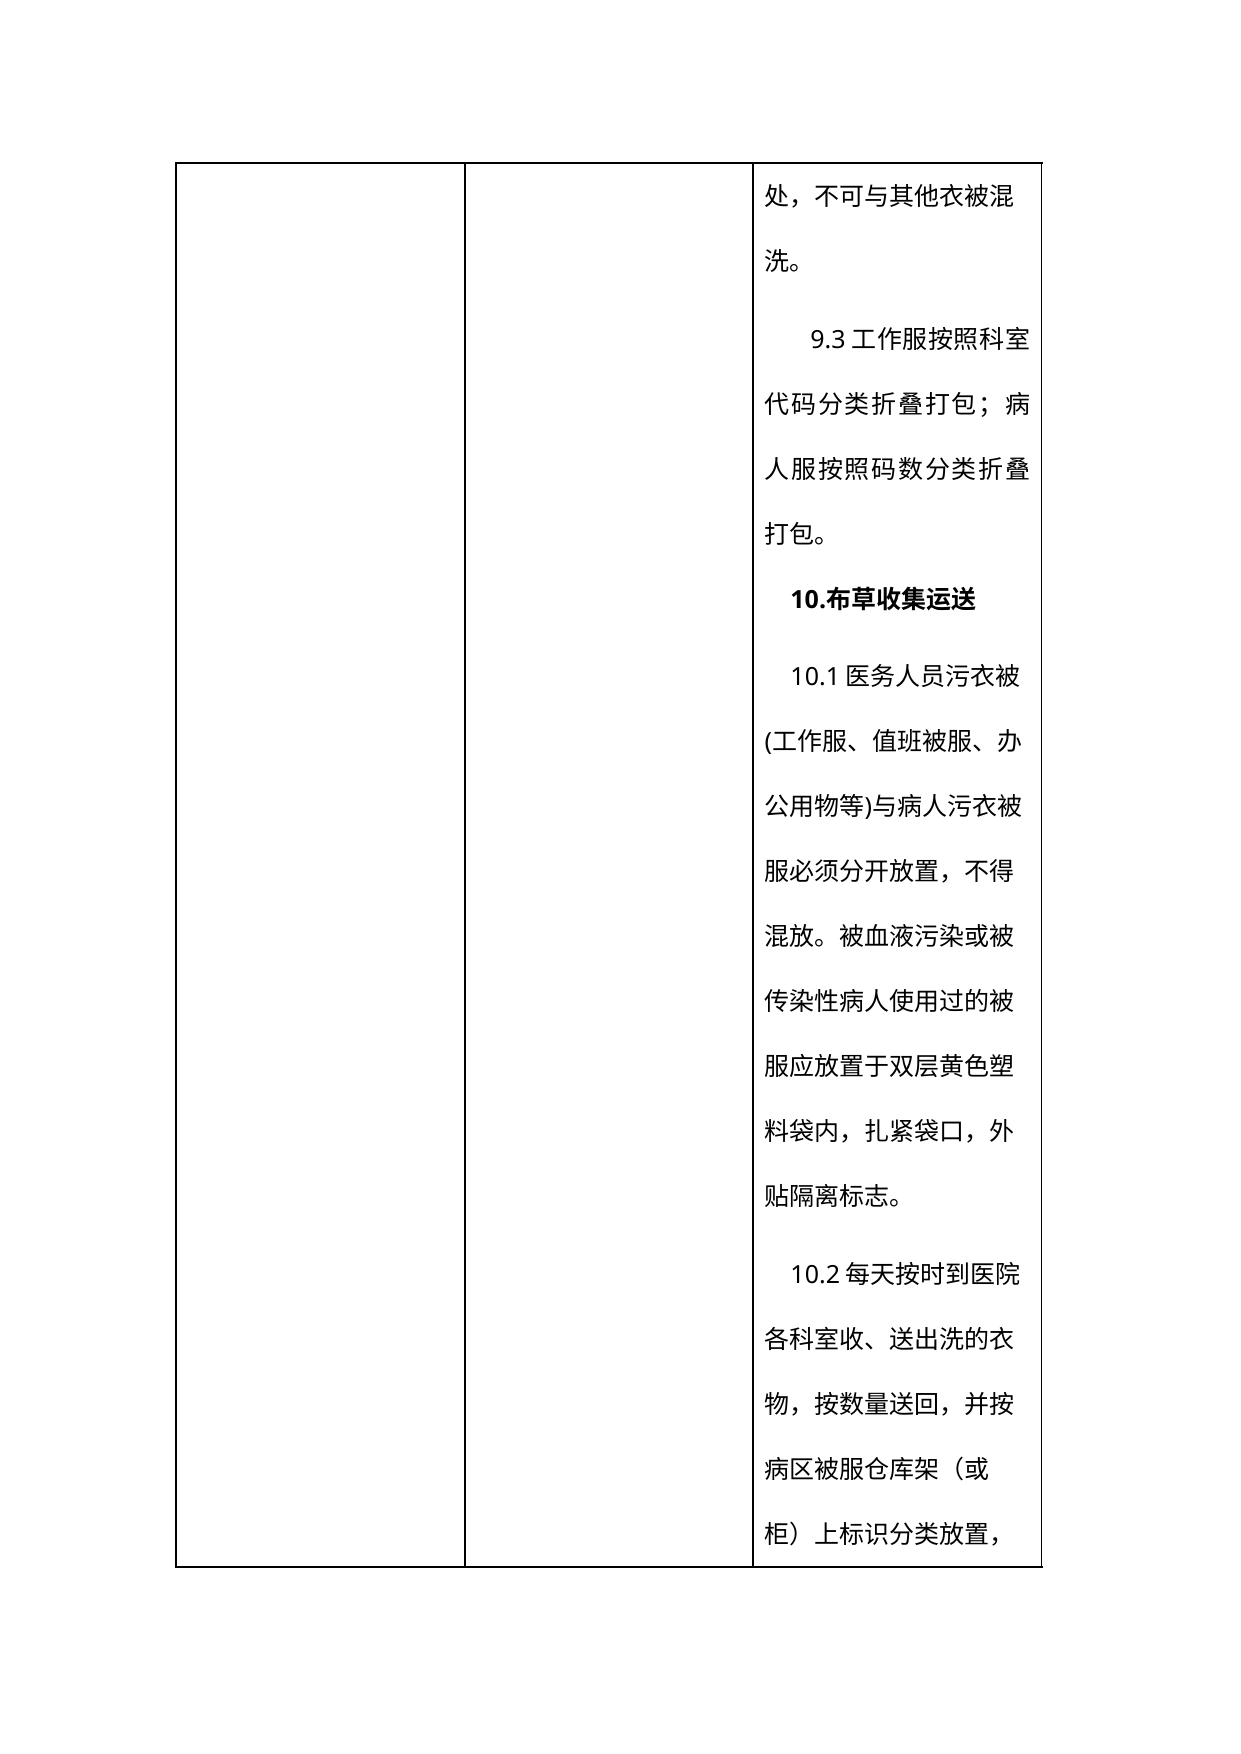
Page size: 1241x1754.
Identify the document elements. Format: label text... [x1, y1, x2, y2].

table_cell [466, 164, 752, 1566]
table_cell 1 [177, 164, 464, 1566]
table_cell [754, 164, 1041, 1566]
